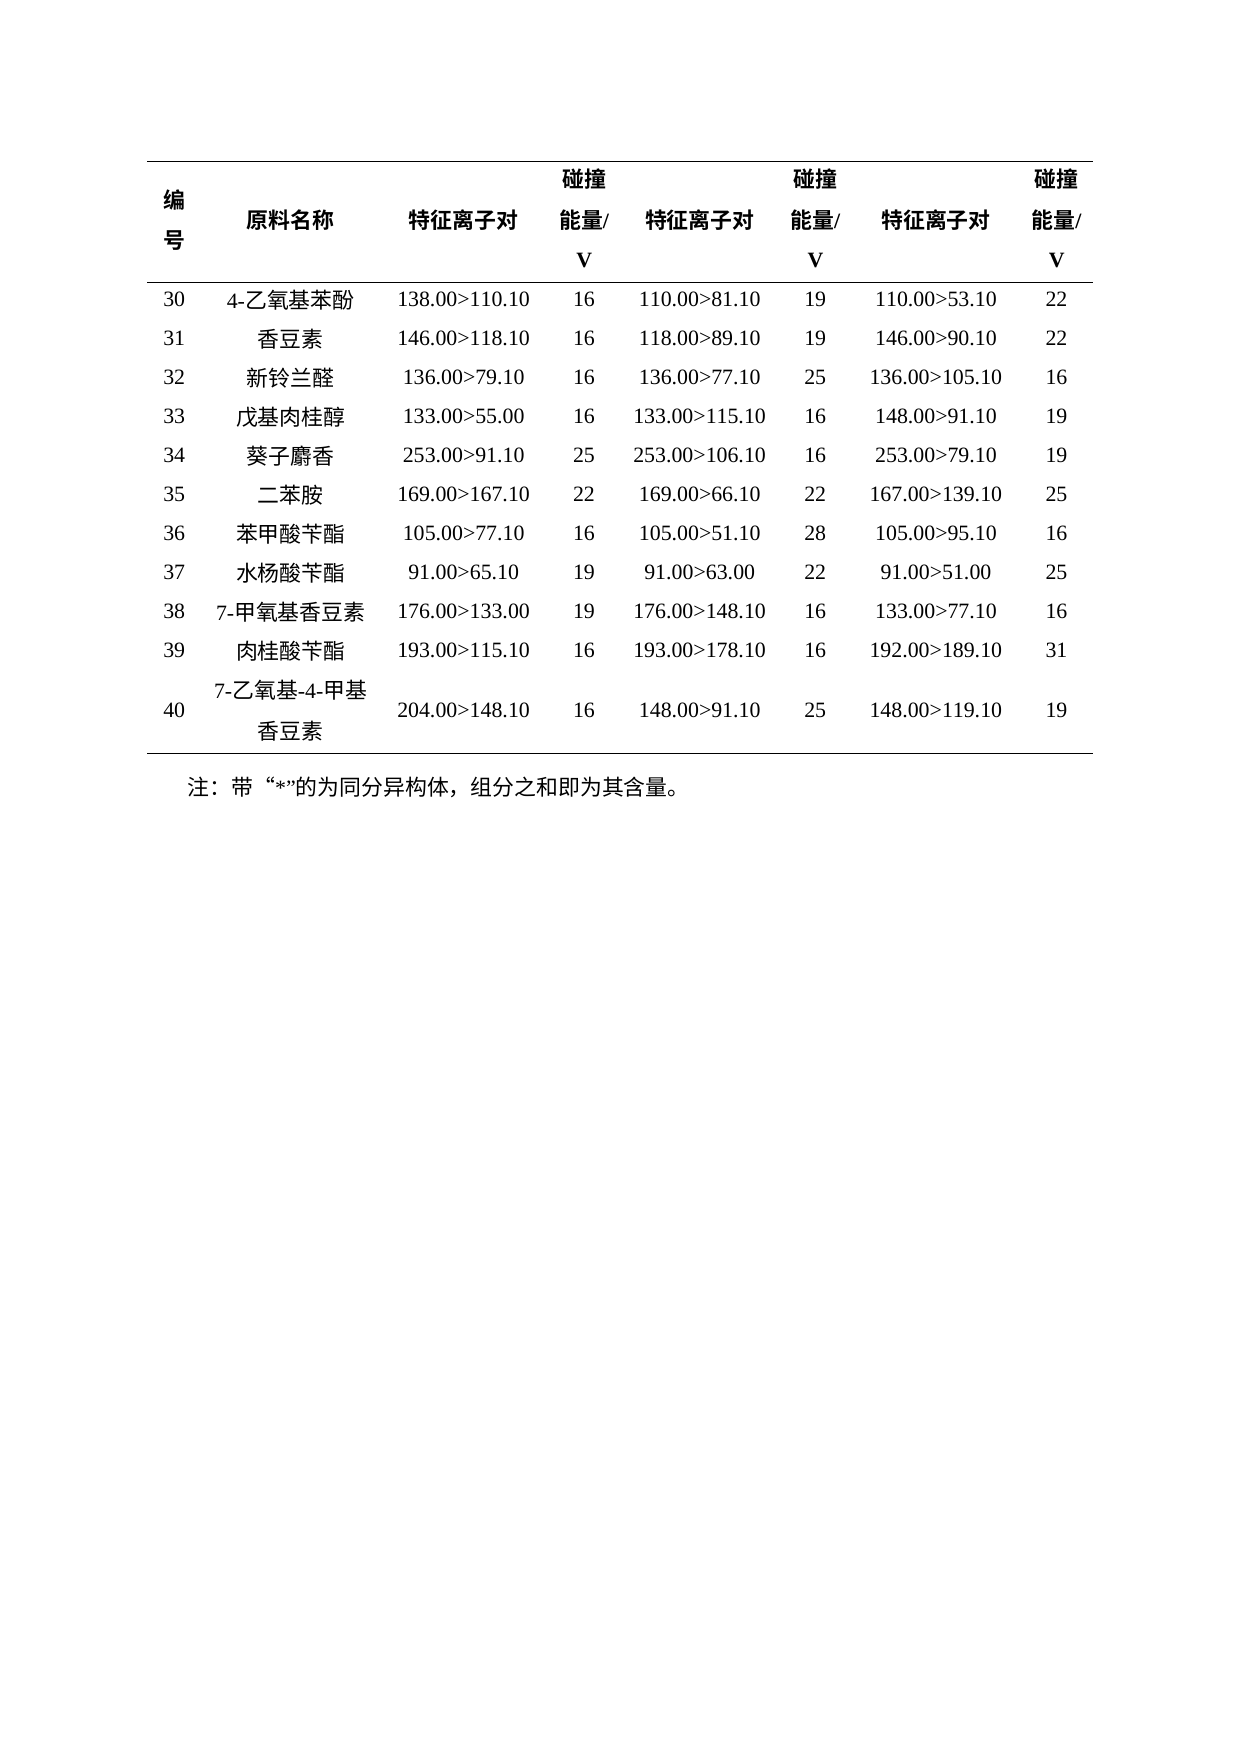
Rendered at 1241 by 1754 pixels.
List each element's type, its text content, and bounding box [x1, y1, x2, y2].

table_cell 169.00>167.10 [380, 478, 547, 517]
table_cell 169.00>66.10 [621, 478, 778, 517]
table_header 特征离子对 [852, 162, 1019, 282]
table_cell 118.00>89.10 [621, 321, 778, 360]
table_cell 32 [147, 360, 201, 399]
table_cell 25 [778, 360, 852, 399]
table_cell 167.00>139.10 [852, 478, 1019, 517]
table_cell 253.00>91.10 [380, 439, 547, 478]
table_cell 31 [147, 321, 201, 360]
table_cell 25 [1019, 556, 1093, 595]
table_cell 戊基肉桂醇 [201, 400, 380, 438]
table_cell 22 [1019, 321, 1093, 360]
table_cell 193.00>178.10 [621, 634, 778, 673]
table_cell 葵子麝香 [201, 439, 380, 478]
table_cell 110.00>81.10 [621, 283, 778, 321]
table_header 特征离子对 [621, 162, 778, 282]
table_cell 253.00>79.10 [852, 439, 1019, 478]
table_cell 30 [147, 283, 201, 321]
table_cell 105.00>77.10 [380, 517, 547, 556]
table_header 碰撞能量/V [547, 162, 621, 282]
table_cell 水杨酸苄酯 [201, 556, 380, 595]
table_cell 192.00>189.10 [852, 634, 1019, 673]
table_cell 148.00>119.10 [852, 673, 1019, 753]
table_cell 苯甲酸苄酯 [201, 517, 380, 556]
table_cell 19 [1019, 673, 1093, 753]
table_cell 16 [778, 439, 852, 478]
table_cell 16 [1019, 360, 1093, 399]
table_cell 133.00>115.10 [621, 400, 778, 438]
table_header 原料名称 [201, 162, 380, 282]
table_cell 19 [778, 321, 852, 360]
table_cell 16 [547, 634, 621, 673]
table_cell 7-甲氧基香豆素 [201, 595, 380, 634]
table_header 编号 [147, 162, 201, 282]
table_cell 25 [1019, 478, 1093, 517]
table_cell 146.00>118.10 [380, 321, 547, 360]
table_cell 19 [547, 595, 621, 634]
table_cell 35 [147, 478, 201, 517]
table_cell 136.00>79.10 [380, 360, 547, 399]
table_cell 176.00>133.00 [380, 595, 547, 634]
table_cell 16 [547, 400, 621, 438]
table_cell 138.00>110.10 [380, 283, 547, 321]
table_cell 22 [1019, 283, 1093, 321]
table_cell 91.00>65.10 [380, 556, 547, 595]
table_cell 37 [147, 556, 201, 595]
table_cell 148.00>91.10 [621, 673, 778, 753]
table_cell 253.00>106.10 [621, 439, 778, 478]
table_cell 28 [778, 517, 852, 556]
table_cell 4-乙氧基苯酚 [201, 283, 380, 321]
table_cell 16 [547, 360, 621, 399]
table_cell 19 [778, 283, 852, 321]
table_cell 193.00>115.10 [380, 634, 547, 673]
table_cell 204.00>148.10 [380, 673, 547, 753]
table_cell 16 [1019, 595, 1093, 634]
table_cell 31 [1019, 634, 1093, 673]
table_cell 38 [147, 595, 201, 634]
table_cell 22 [778, 478, 852, 517]
table_cell 19 [1019, 439, 1093, 478]
table_cell 176.00>148.10 [621, 595, 778, 634]
table_cell 110.00>53.10 [852, 283, 1019, 321]
table_cell 91.00>63.00 [621, 556, 778, 595]
table_cell 22 [547, 478, 621, 517]
table_cell 新铃兰醛 [201, 360, 380, 399]
table_cell 25 [547, 439, 621, 478]
table_cell 91.00>51.00 [852, 556, 1019, 595]
table_header 碰撞能量/V [778, 162, 852, 282]
table_cell 16 [1019, 517, 1093, 556]
table_cell 105.00>95.10 [852, 517, 1019, 556]
table_cell 136.00>105.10 [852, 360, 1019, 399]
table_cell 34 [147, 439, 201, 478]
table_cell 22 [778, 556, 852, 595]
table_cell 36 [147, 517, 201, 556]
table_cell 16 [778, 634, 852, 673]
table_cell 136.00>77.10 [621, 360, 778, 399]
table_cell 16 [778, 595, 852, 634]
table_cell 105.00>51.10 [621, 517, 778, 556]
table_cell 肉桂酸苄酯 [201, 634, 380, 673]
table_cell 16 [778, 400, 852, 438]
table_cell 146.00>90.10 [852, 321, 1019, 360]
table_cell 7-乙氧基-4-甲基香豆素 [201, 673, 380, 753]
table_cell 香豆素 [201, 321, 380, 360]
table_cell 133.00>55.00 [380, 400, 547, 438]
text 注：带“*”的为同分异构体，组分之和即为其含量。 [187, 770, 1053, 802]
table_cell 25 [778, 673, 852, 753]
table_cell 33 [147, 400, 201, 438]
table_cell 40 [147, 673, 201, 753]
table_header 特征离子对 [380, 162, 547, 282]
table_cell 16 [547, 673, 621, 753]
table_cell 16 [547, 283, 621, 321]
table_header 碰撞能量/V [1019, 162, 1093, 282]
table_cell 39 [147, 634, 201, 673]
table_cell 148.00>91.10 [852, 400, 1019, 438]
table_cell 二苯胺 [201, 478, 380, 517]
table_cell 16 [547, 321, 621, 360]
table_cell 16 [547, 517, 621, 556]
table_cell 19 [1019, 400, 1093, 438]
table_cell 19 [547, 556, 621, 595]
table_cell 133.00>77.10 [852, 595, 1019, 634]
